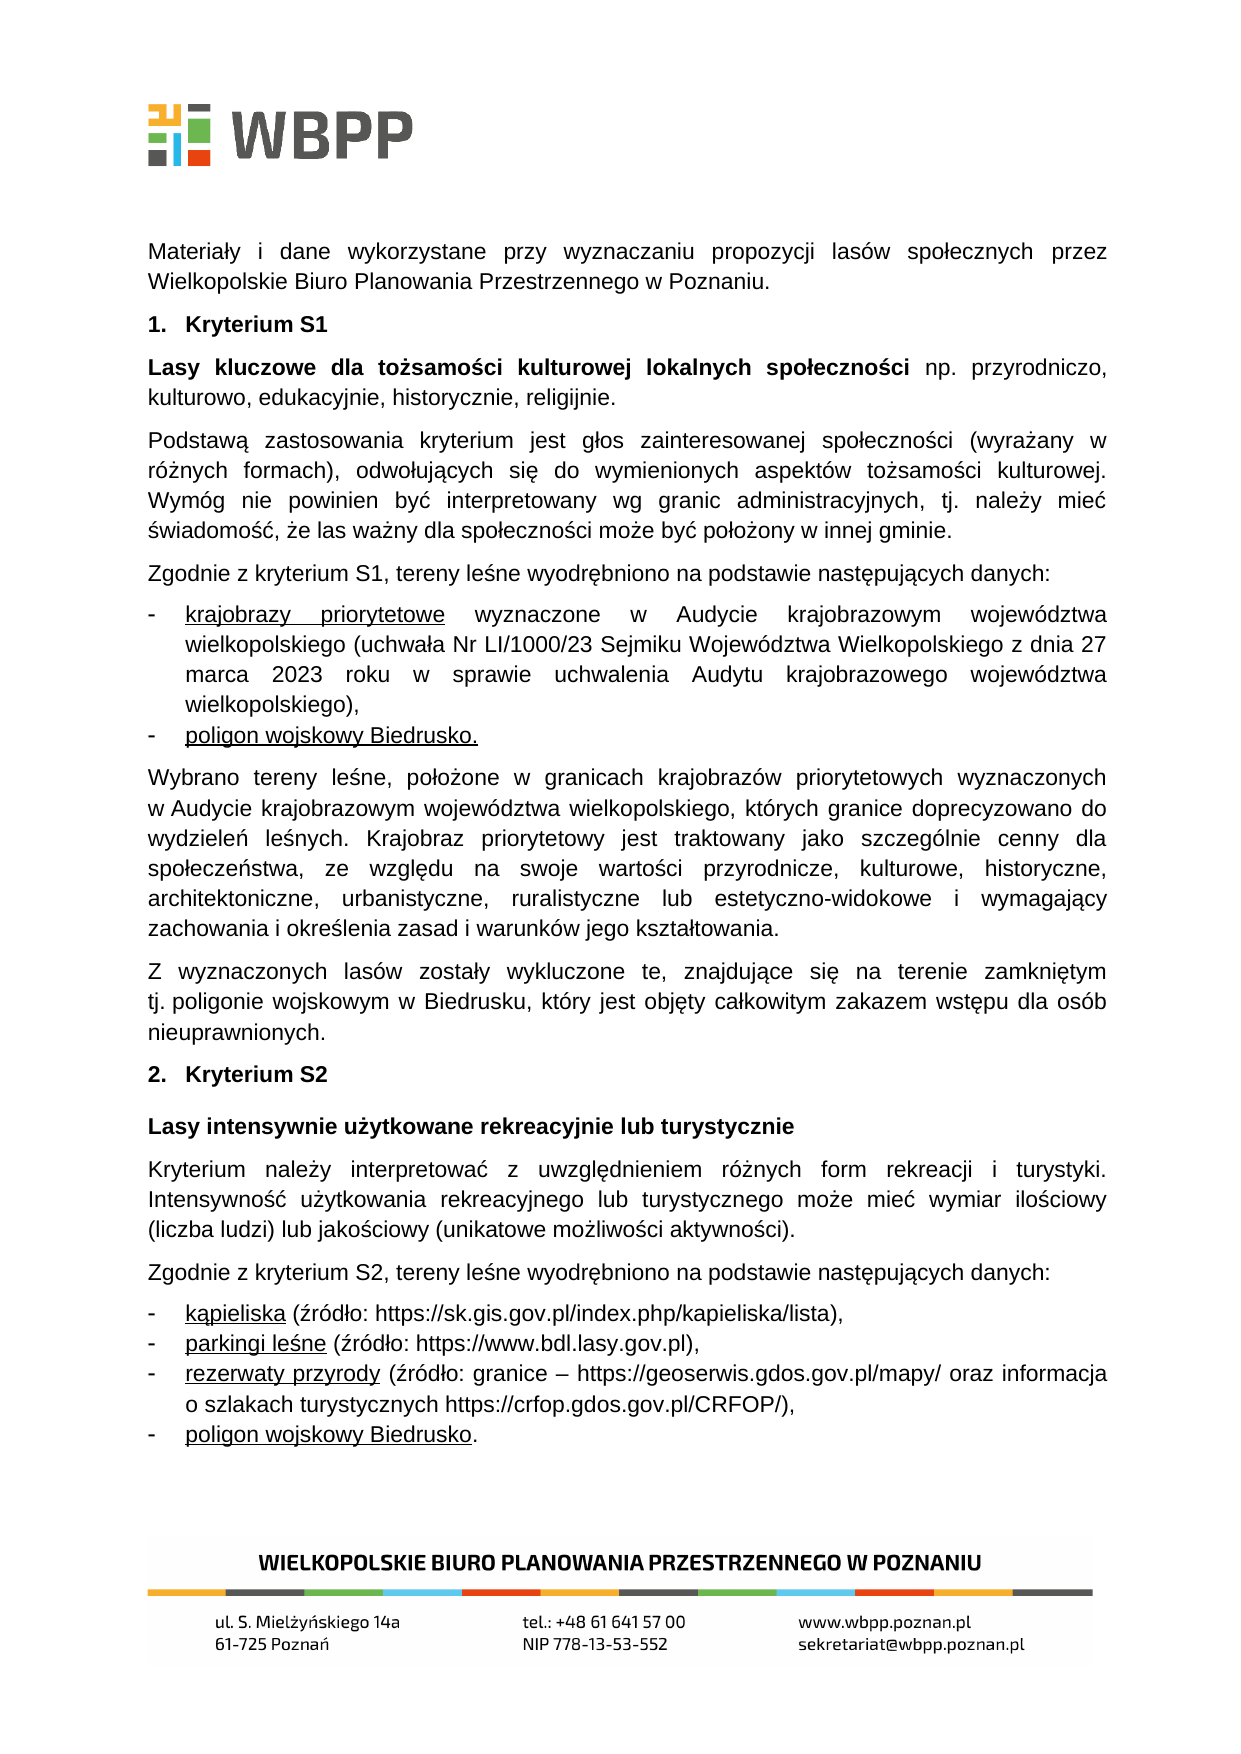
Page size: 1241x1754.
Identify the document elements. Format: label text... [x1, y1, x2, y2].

list poligon wojskowy Biedrusko. [148, 722, 1107, 748]
list kąpieliska (źródło: https://sk.gis.gov.pl/index.php/kapieliska/lista), [148, 1300, 1107, 1326]
text Lasy kluczowe dla tożsamości kulturowej lokalnych społeczności np. przyrodniczo, kulturowo, edukacyjnie, historycznie, religijnie. [148, 354, 1107, 410]
text Kryterium należy interpretować z uwzględnieniem różnych form rekreacji i turystyki. Intensywność użytkowania rekreacyjnego lub turystycznego może mieć wymiar ilościowy (liczba ludzi) lub jakościowy (unikatowe możliwości aktywności). [148, 1156, 1107, 1243]
list Kryterium S1 [148, 311, 1107, 337]
list poligon wojskowy Biedrusko. [148, 1421, 1107, 1447]
picture [147, 1536, 1093, 1667]
list parkingi leśne (źródło: https://www.bdl.lasy.gov.pl), [148, 1330, 1107, 1357]
text Wybrano tereny leśne, położone w granicach krajobrazów priorytetowych wyznaczonych w Audycie krajobrazowym województwa wielkopolskiego, których granice doprecyzowano do wydzieleń leśnych. Krajobraz priorytetowy jest traktowany jako szczególnie cenny dla społeczeństwa, ze względu na swoje wartości przyrodnicze, kulturowe, historyczne, architektoniczne, urbanistyczne, ruralistyczne lub estetyczno-widokowe i wymagający zachowania i określenia zasad i warunków jego kształtowania. [148, 764, 1107, 942]
list krajobrazy priorytetowe wyznaczone w Audycie krajobrazowym województwa wielkopolskiego (uchwała Nr LI/1000/23 Sejmiku Województwa Wielkopolskiego z dnia 27 marca 2023 roku w sprawie uchwalenia Audytu krajobrazowego województwa wielkopolskiego), [148, 601, 1107, 718]
text Z wyznaczonych lasów zostały wykluczone te, znajdujące się na terenie zamkniętym tj. poligonie wojskowym w Biedrusku, który jest objęty całkowitym zakazem wstępu dla osób nieuprawnionych. [148, 958, 1107, 1045]
list Kryterium S2 [148, 1061, 1107, 1088]
text Lasy intensywnie użytkowane rekreacyjnie lub turystycznie [148, 1113, 1107, 1139]
text Podstawą zastosowania kryterium jest głos zainteresowanej społeczności (wyrażany w różnych formach), odwołujących się do wymienionych aspektów tożsamości kulturowej. Wymóg nie powinien być interpretowany wg granic administracyjnych, tj. należy mieć świadomość, że las ważny dla społeczności może być położony w innej gminie. [148, 427, 1107, 543]
text Zgodnie z kryterium S1, tereny leśne wyodrębniono na podstawie następujących danych: [148, 560, 1107, 586]
list rezerwaty przyrody (źródło: granice – https://geoserwis.gdos.gov.pl/mapy/ oraz informacja o szlakach turystycznych https://crfop.gdos.gov.pl/CRFOP/), [148, 1360, 1107, 1417]
picture [147, 103, 413, 167]
text Materiały i dane wykorzystane przy wyznaczaniu propozycji lasów społecznych przez Wielkopolskie Biuro Planowania Przestrzennego w Poznaniu. [148, 238, 1107, 294]
text Zgodnie z kryterium S2, tereny leśne wyodrębniono na podstawie następujących danych: [148, 1259, 1107, 1285]
